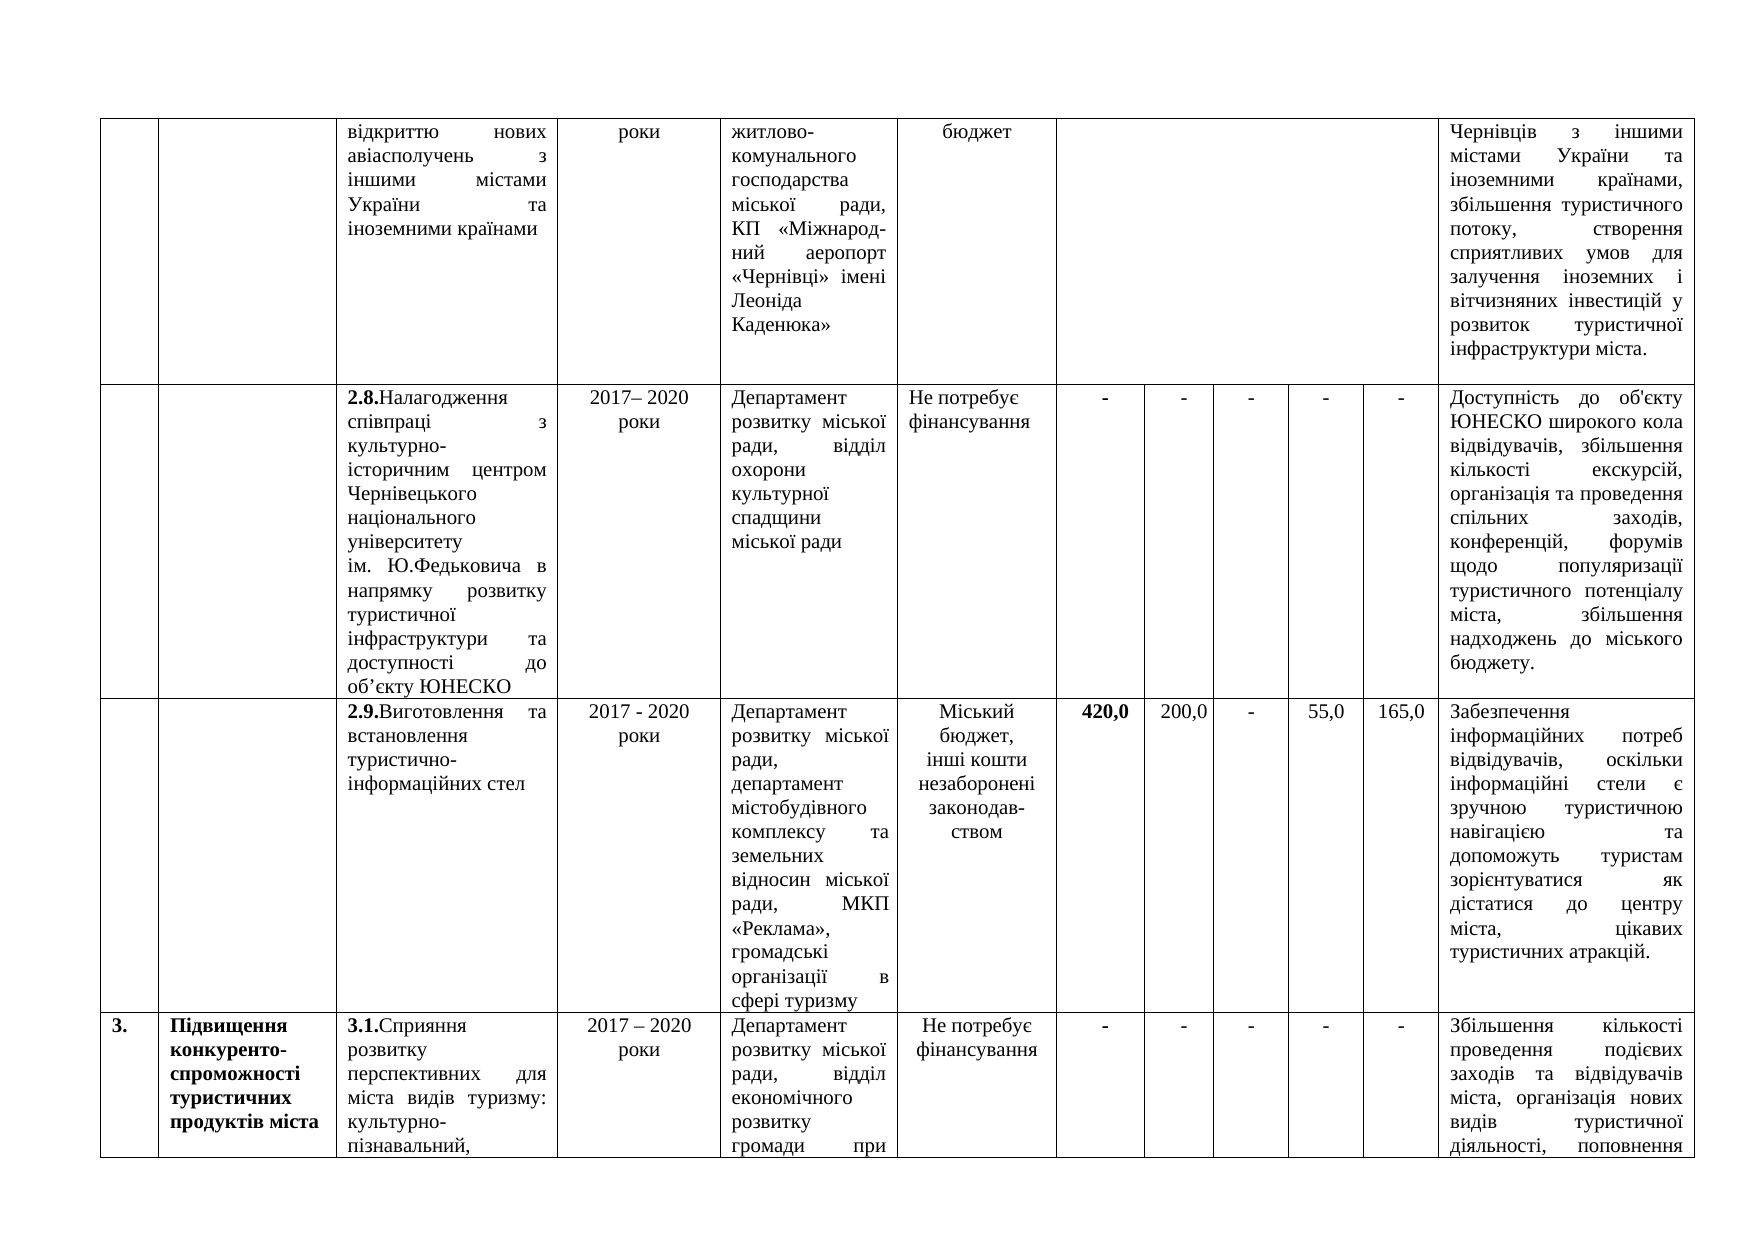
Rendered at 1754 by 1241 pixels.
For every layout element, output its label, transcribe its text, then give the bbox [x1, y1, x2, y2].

table_cell - [1214, 699, 1288, 1012]
table_cell Департамент розвитку міської ради, відділ охорони культурної спадщини міської ради [721, 385, 897, 698]
table_cell [159, 385, 336, 698]
table_cell [159, 699, 336, 1012]
table_cell - [1289, 1013, 1363, 1157]
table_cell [1439, 119, 1694, 384]
table_cell [101, 119, 158, 384]
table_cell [159, 1013, 336, 1157]
table_cell 2017 - 2020 роки [558, 699, 720, 1012]
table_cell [721, 1013, 897, 1157]
table_cell - [1145, 385, 1213, 698]
table_cell - [1057, 385, 1144, 698]
table_cell 2017– 2020 роки [558, 119, 720, 384]
table_cell Не потребує фінансування [898, 385, 1056, 698]
table_cell 165,0 [1364, 699, 1438, 1012]
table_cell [337, 119, 557, 384]
table_cell 55,0 [1289, 699, 1363, 1012]
table_cell 2017– 2020 роки [558, 385, 720, 698]
table_cell - [1289, 385, 1363, 698]
table_cell Міський бюджет [898, 119, 1056, 384]
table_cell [1057, 119, 1438, 384]
table_cell [159, 119, 336, 384]
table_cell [1439, 1013, 1694, 1157]
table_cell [721, 119, 897, 384]
table_cell - [1364, 1013, 1438, 1157]
table_cell - [1214, 1013, 1288, 1157]
table_cell 420,0 [1057, 699, 1144, 1012]
table_cell 3. [101, 1013, 158, 1157]
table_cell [898, 1013, 1056, 1157]
table_cell - [1214, 385, 1288, 698]
table_cell 2017 – 2020 роки [558, 1013, 720, 1157]
table_cell Забезпечення інформаційних потреб відвідувачів, оскільки інформаційні стели є зручною туристичною навігацією та допоможуть туристам зорієнтуватися як дістатися до центру міста, цікавих туристичних атракцій. [1439, 699, 1694, 1012]
table_cell 2.9.Виготовлення та встановлення туристично-інформаційних стел [337, 699, 557, 1012]
table_cell 200,0 [1145, 699, 1213, 1012]
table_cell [337, 1013, 557, 1157]
table_cell - [1364, 385, 1438, 698]
table_cell 2.8.Налагодження співпраці з культурно-історичним центром Чернівецького національного університету ім. Ю.Федьковича в напрямку розвитку туристичної інфраструктури та доступності до об’єкту ЮНЕСКО [337, 385, 557, 698]
table_cell [101, 699, 158, 1012]
table_cell Міський бюджет, інші кошти незаборонені законодав-ством [898, 699, 1056, 1012]
table_cell - [1057, 1013, 1144, 1157]
table_cell [101, 385, 158, 698]
table_cell - [1145, 1013, 1213, 1157]
table_cell Департамент розвитку міської ради, департамент містобудівного комплексу та земельних відносин міської ради, МКП «Реклама», громадські організації в сфері туризму [721, 699, 897, 1012]
table_cell Доступність до об'єкту ЮНЕСКО широкого кола відвідувачів, збільшення кількості екскурсій, організація та проведення спільних заходів, конференцій, форумів щодо популяризації туристичного потенціалу міста, збільшення надходжень до міського бюджету. [1439, 385, 1694, 698]
